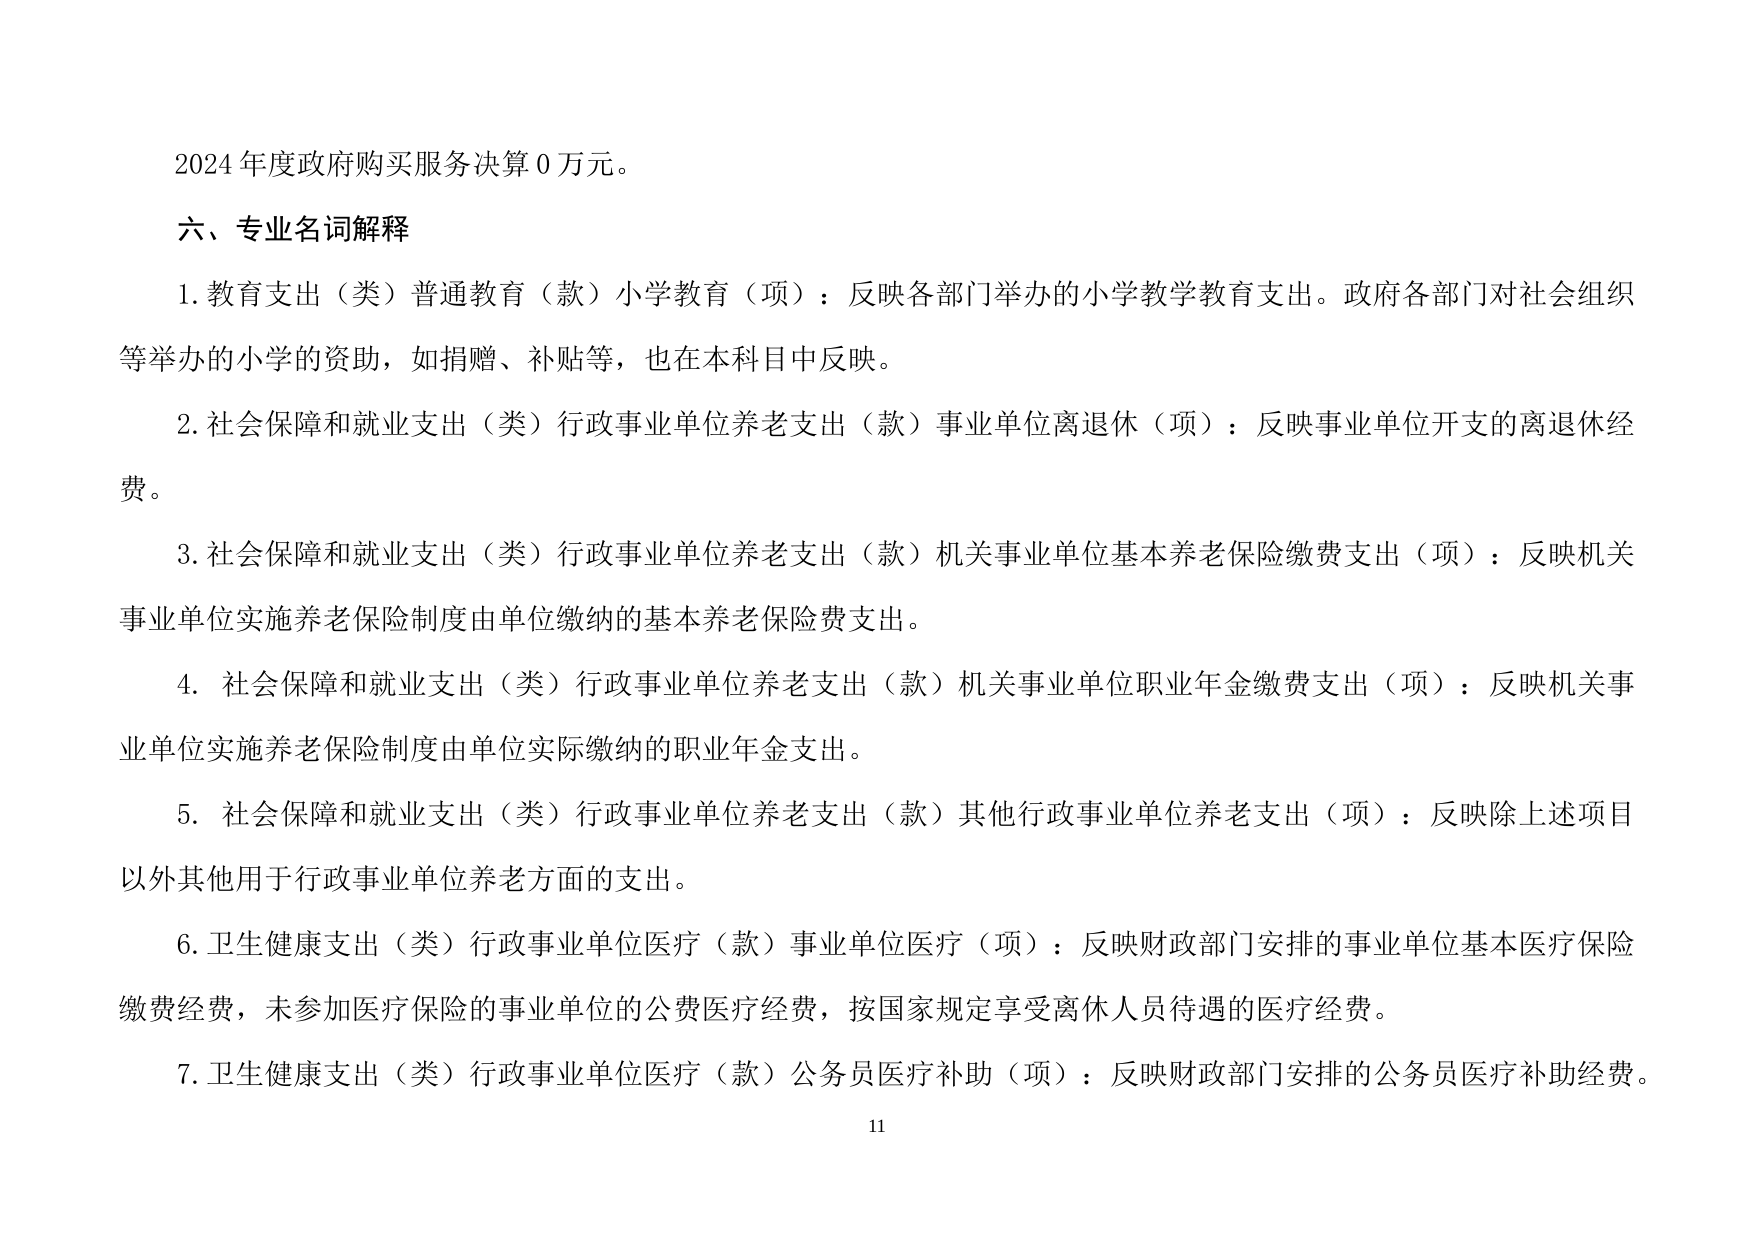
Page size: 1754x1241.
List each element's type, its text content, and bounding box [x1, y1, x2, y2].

text 3.社会保障和就业支出（类）行政事业单位养老支出（款）机关事业单位基本养老保险缴费支出（项）：反映机关事业单位实施养老保险制度由单位缴纳的基本养老保险费支出。 [118, 519, 1636, 649]
text 5. 社会保障和就业支出（类）行政事业单位养老支出（款）其他行政事业单位养老支出（项）：反映除上述项目以外其他用于行政事业单位养老方面的支出。 [118, 779, 1636, 909]
text 2024年度政府购买服务决算0万元。 [118, 129, 1636, 194]
text 4. 社会保障和就业支出（类）行政事业单位养老支出（款）机关事业单位职业年金缴费支出（项）：反映机关事业单位实施养老保险制度由单位实际缴纳的职业年金支出。 [118, 649, 1636, 779]
text 六、专业名词解释 [118, 194, 1636, 259]
text 6.卫生健康支出（类）行政事业单位医疗（款）事业单位医疗（项）：反映财政部门安排的事业单位基本医疗保险缴费经费，未参加医疗保险的事业单位的公费医疗经费，按国家规定享受离休人员待遇的医疗经费。 [118, 909, 1636, 1039]
text 1.教育支出（类）普通教育（款）小学教育（项）：反映各部门举办的小学教学教育支出。政府各部门对社会组织等举办的小学的资助，如捐赠、补贴等，也在本科目中反映。 [118, 259, 1636, 389]
text 7.卫生健康支出（类）行政事业单位医疗（款）公务员医疗补助（项）：反映财政部门安排的公务员医疗补助经费。 [118, 1039, 1636, 1104]
text 2.社会保障和就业支出（类）行政事业单位养老支出（款）事业单位离退休（项）：反映事业单位开支的离退休经费。 [118, 389, 1636, 519]
